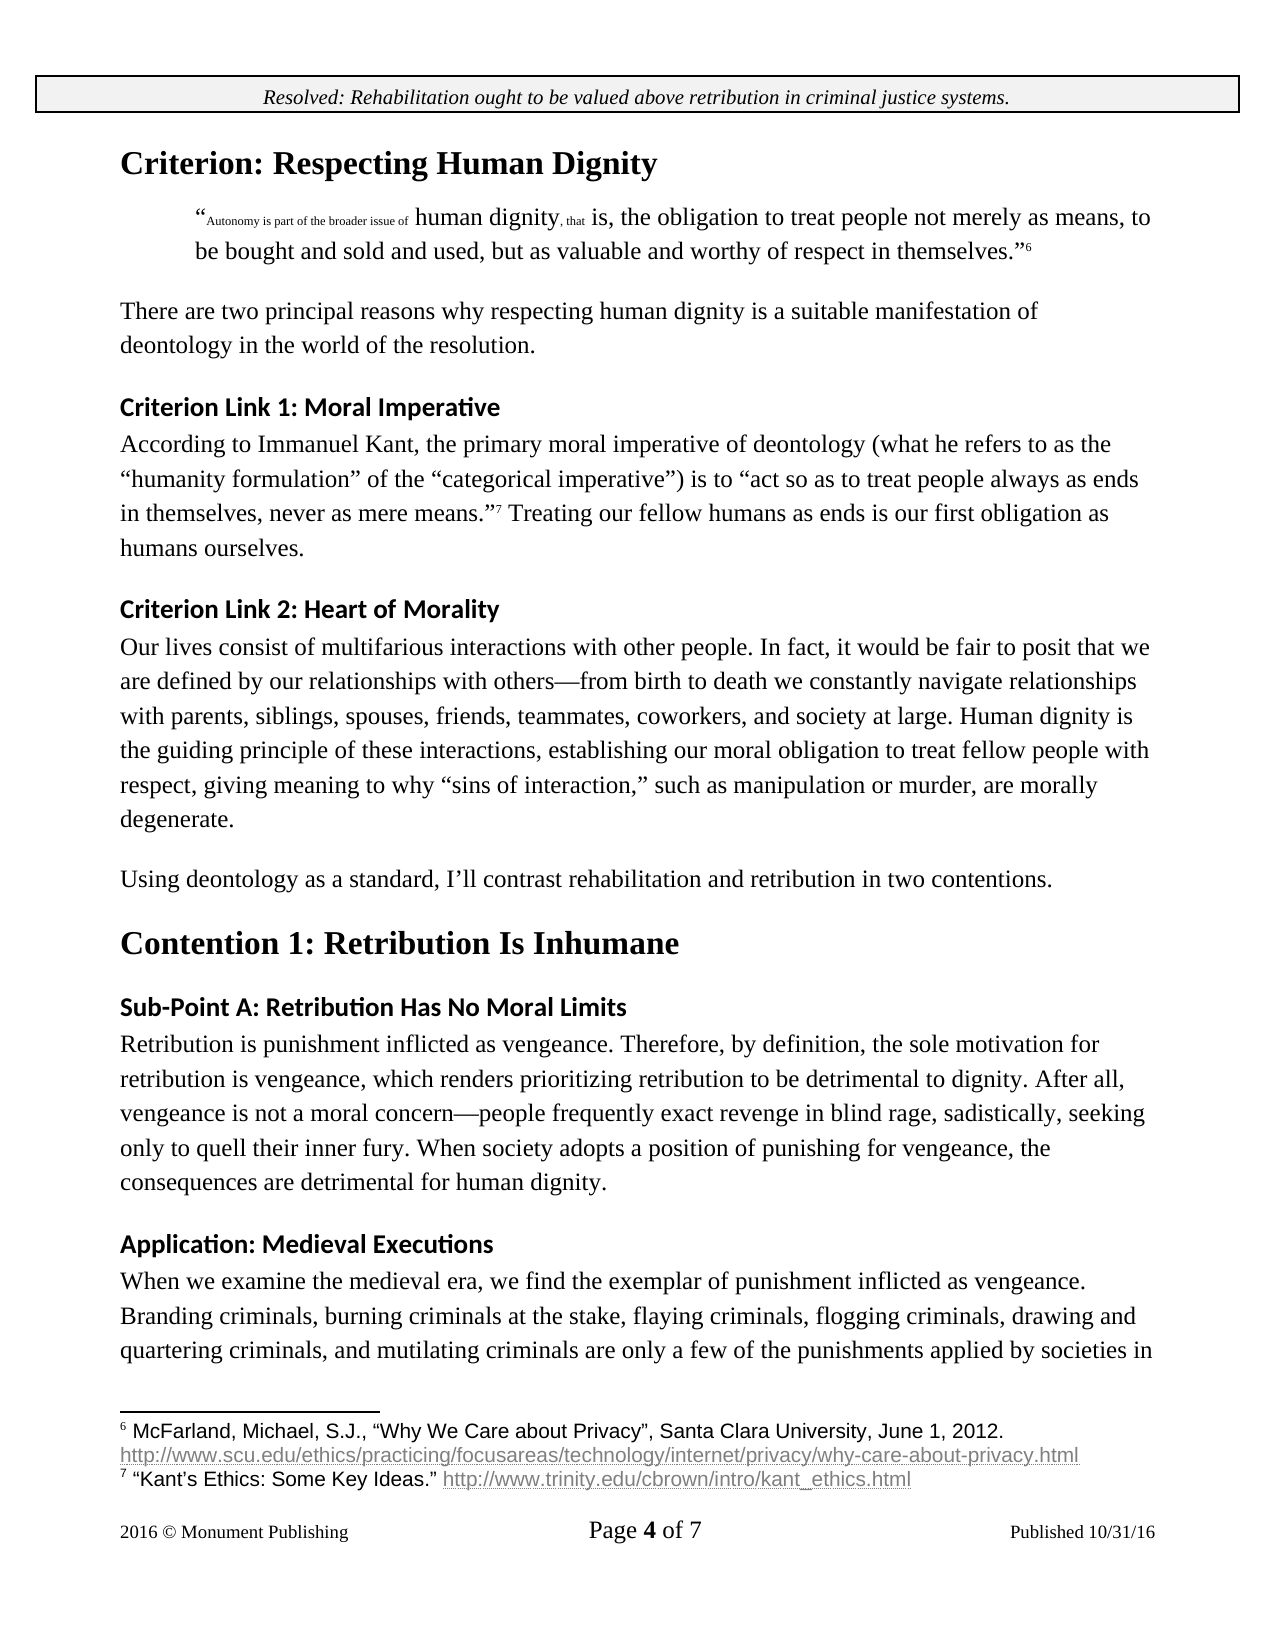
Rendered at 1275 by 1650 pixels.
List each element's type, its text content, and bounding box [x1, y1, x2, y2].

text Retribution is punishment inflicted as vengeance. Therefore, by definition, the sole motivation for retribution is vengeance, which renders prioritizing retribution to be detrimental to dignity. After all, vengeance is not a moral concern—people frequently exact revenge in blind rage, sadistically, seeking only to quell their inner fury. When society adopts a position of punishing for vengeance, the consequences are detrimental for human dignity. [120, 1029, 1155, 1196]
text “Autonomy is part of the broader issue of human dignity, that is, the obligation to treat people not merely as means, to be bought and sold and used, but as valuable and worthy of respect in themselves.” [195, 202, 1155, 265]
text Using deontology as a standard, I’ll contrast rehabilitation and retribution in two contentions. [120, 864, 1155, 892]
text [120, 1266, 1155, 1364]
subtitle Application: Medieval Executions [120, 1227, 1155, 1260]
text According to Immanuel Kant, the primary moral imperative of deontology (what he refers to as the “humanity formulation” of the “categorical imperative”) is to “act so as to treat people always as ends in themselves, never as mere means.” Treating our fellow humans as ends is our first obligation as humans ourselves. [120, 429, 1155, 561]
text Our lives consist of multifarious interactions with other people. In fact, it would be fair to posit that we are defined by our relationships with others—from birth to death we constantly navigate relationships with parents, siblings, spouses, friends, teammates, coworkers, and society at large. Human dignity is the guiding principle of these interactions, establishing our moral obligation to treat fellow people with respect, giving meaning to why “sins of interaction,” such as manipulation or murder, are morally degenerate. [120, 632, 1155, 833]
subtitle Criterion: Respecting Human Dignity [120, 143, 1155, 182]
subtitle Criterion Link 1: Moral Imperative [120, 390, 1155, 423]
subtitle Sub-Point A: Retribution Has No Moral Limits [120, 990, 1155, 1023]
subtitle Contention 1: Retribution Is Inhumane [120, 923, 1155, 961]
text There are two principal reasons why respecting human dignity is a suitable manifestation of deontology in the world of the resolution. [120, 296, 1155, 359]
subtitle Criterion Link 2: Heart of Morality [120, 592, 1155, 625]
